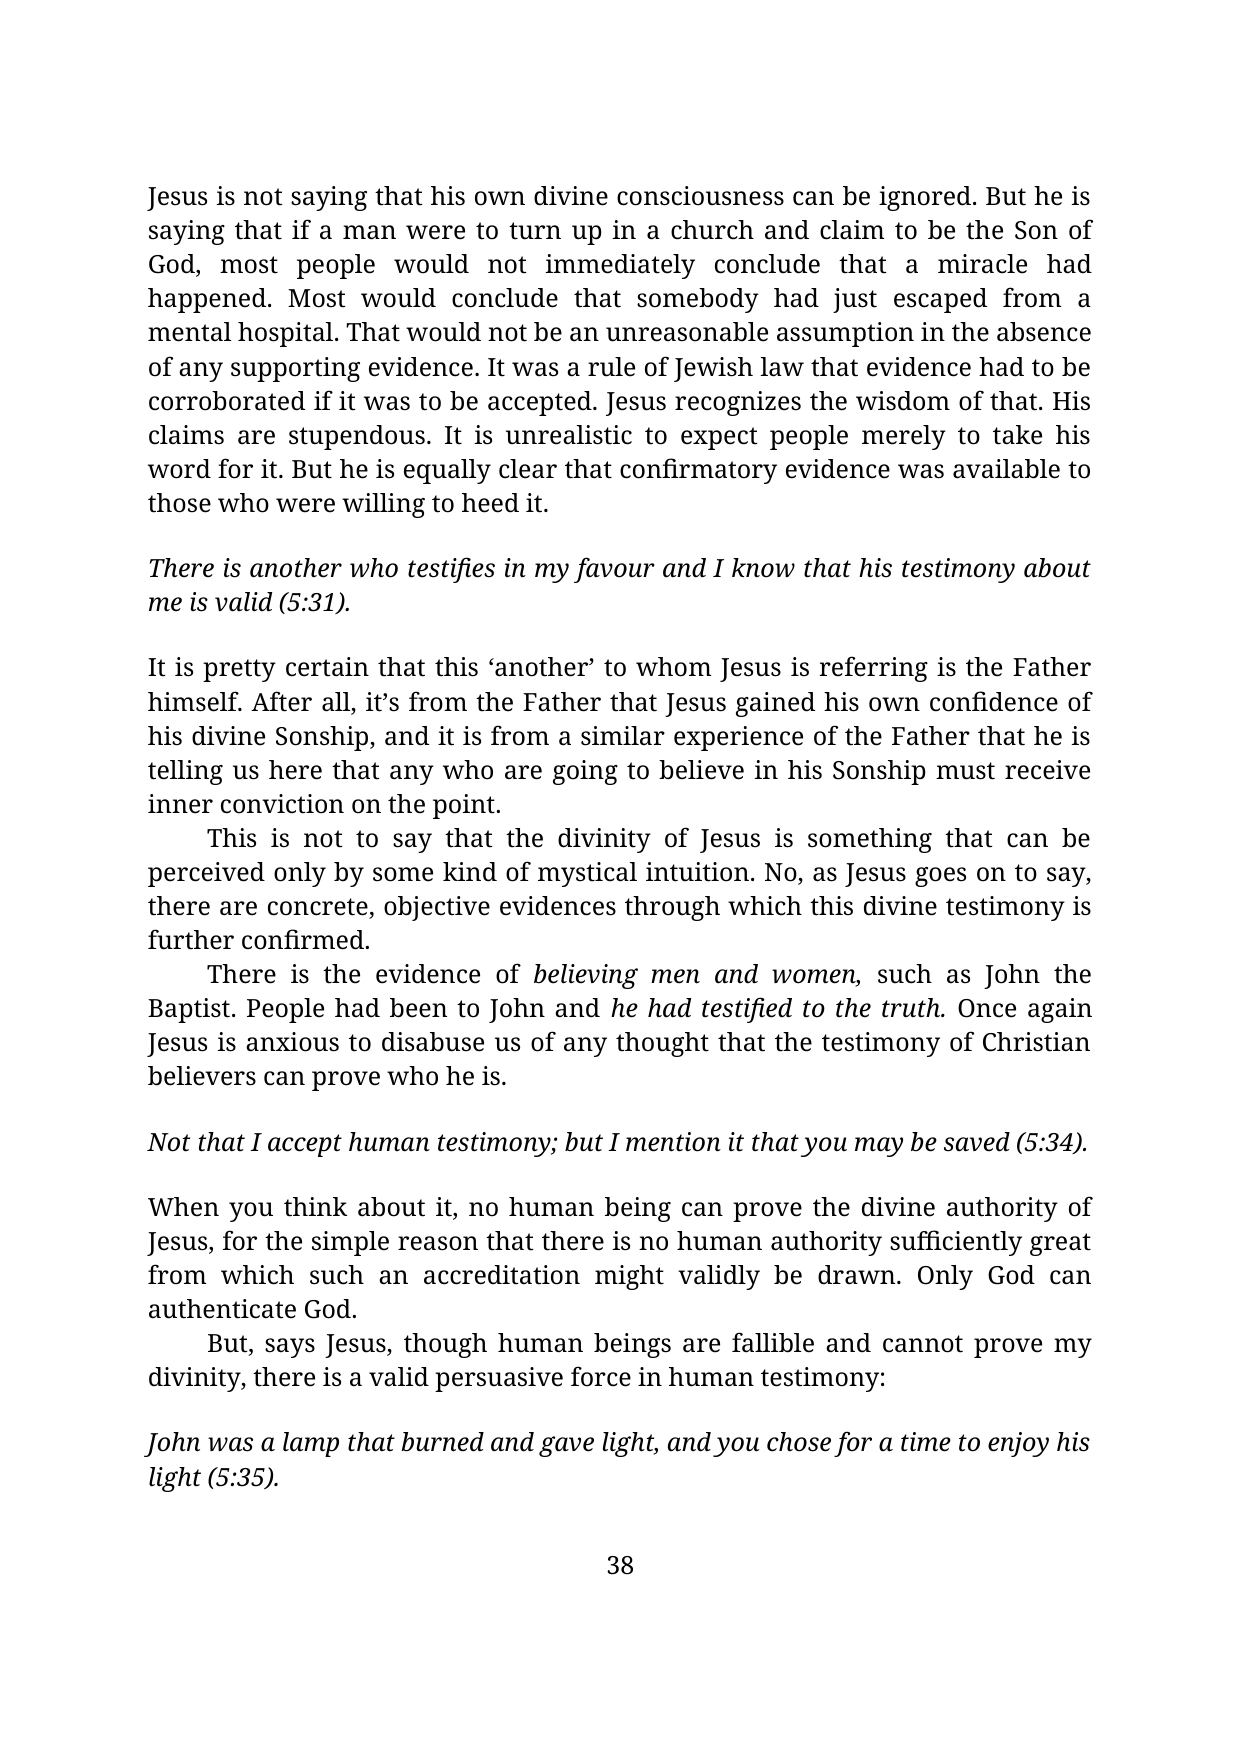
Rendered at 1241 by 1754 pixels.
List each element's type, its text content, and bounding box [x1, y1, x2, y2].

text It is pretty certain that this ‘another’ to whom Jesus is referring is the Father himself. After all, it’s from the Father that Jesus gained his own confidence of his divine Sonship, and it is from a similar experience of the Father that he is telling us here that any who are going to believe in his Sonship must receive inner conviction on the point. [148, 650, 1093, 820]
text There is another who testifies in my favour and I know that his testimony about me is valid (5:31). [148, 551, 1093, 619]
text But, says Jesus, though human beings are fallible and cannot prove my divinity, there is a valid persuasive force in human testimony: [148, 1326, 1093, 1394]
text There is the evidence of believing men and women, such as John the Baptist. People had been to John and he had testified to the truth. Once again Jesus is anxious to disabuse us of any thought that the testimony of Christian believers can prove who he is. [148, 957, 1093, 1093]
text John was a lamp that burned and gave light, and you chose for a time to enjoy his light (5:35). [148, 1425, 1093, 1493]
text This is not to say that the divinity of Jesus is something that can be perceived only by some kind of mystical intuition. No, as Jesus goes on to say, there are concrete, objective evidences through which this divine testimony is further confirmed. [148, 820, 1093, 957]
text Jesus is not saying that his own divine consciousness can be ignored. But he is saying that if a man were to turn up in a church and claim to be the Son of God, most people would not immediately conclude that a miracle had happened. Most would conclude that somebody had just escaped from a mental hospital. That would not be an unreasonable assumption in the absence of any supporting evidence. It was a rule of Jewish law that evidence had to be corroborated if it was to be accepted. Jesus recognizes the wisdom of that. His claims are stupendous. It is unrealistic to expect people merely to take his word for it. But he is equally clear that confirmatory evidence was available to those who were willing to heed it. [148, 179, 1093, 519]
text Not that I accept human testimony; but I mention it that you may be saved (5:34). [148, 1124, 1093, 1158]
text When you think about it, no human being can prove the divine authority of Jesus, for the simple reason that there is no human authority sufficiently great from which such an accreditation might validly be drawn. Only God can authenticate God. [148, 1189, 1093, 1326]
